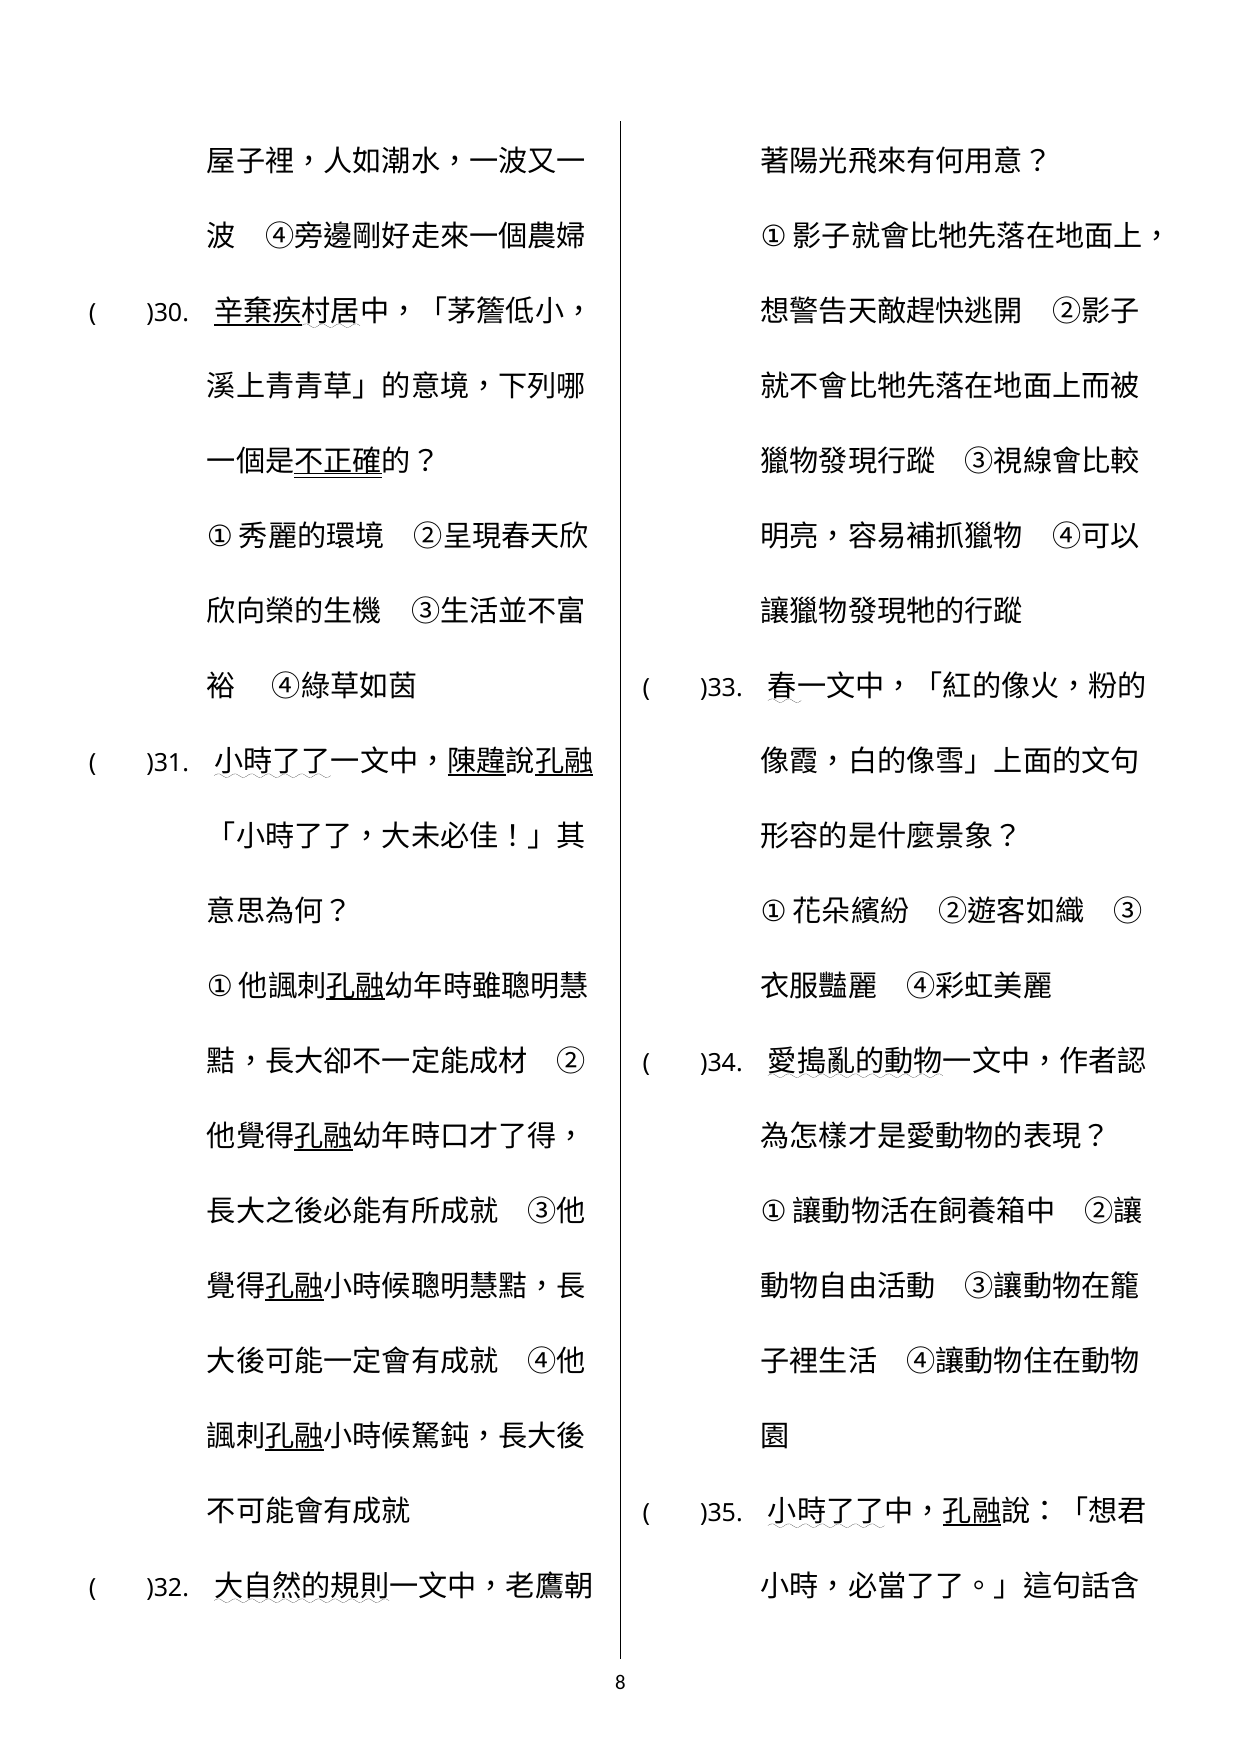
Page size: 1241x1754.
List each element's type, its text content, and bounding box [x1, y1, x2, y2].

text ( )34. 愛搗亂的動物一文中，作者認為怎樣才是愛動物的表現？ ①讓動物活在飼養箱中 ②讓動物自由活動 ③讓動物在籠子裡生活 ④讓動物住在動物園 [642, 1021, 1152, 1471]
text ( )30. 辛棄疾村居中，「茅簷低小，溪上青青草」的意境，下列哪一個是不正確的？ ①秀麗的環境 ②呈現春天欣欣向榮的生機 ③生活並不富裕 ④綠草如茵 [88, 271, 598, 721]
text ( )29. 那人在看畫一文中，哪一個文句最能表現出看畫展的人潮很多？ ①他在看畫，我，在看他 ②他左顧右盼，和在場鄉親打招呼，並且微微有幾分羞赧 ③屋子裡，人如潮水，一波又一波 ④旁邊剛好走來一個農婦 [88, 121, 598, 271]
text ( )32. 大自然的規則一文中，老鷹朝著陽光飛來有何用意？ ①影子就會比牠先落在地面上，想警告天敵趕快逃開 ②影子就不會比牠先落在地面上而被獵物發現行蹤 ③視線會比較明亮，容易補抓獵物 ④可以讓獵物發現牠的行蹤 [642, 121, 1152, 646]
text ( )32. 大自然的規則一文中，老鷹朝著陽光飛來有何用意？ ①影子就會比牠先落在地面上，想警告天敵趕快逃開 ②影子就不會比牠先落在地面上而被獵物發現行蹤 ③視線會比較明亮，容易補抓獵物 ④可以讓獵物發現牠的行蹤 [88, 1546, 598, 1621]
text ( )35. 小時了了中，孔融說：「想君小時，必當了了。」這句話含有哪種語氣？ ①稱讚 ②諷刺 ③鼓勵 ④自誇 [642, 1471, 1152, 1621]
text ( )31. 小時了了一文中，陳韙說孔融「小時了了，大未必佳！」其意思為何？ ①他諷刺孔融幼年時雖聰明慧黠，長大卻不一定能成材 ②他覺得孔融幼年時口才了得，長大之後必能有所成就 ③他覺得孔融小時候聰明慧黠，長大後可能一定會有成就 ④他諷刺孔融小時候駑鈍，長大後不可能會有成就 [88, 721, 598, 1546]
text ( )33. 春一文中，「紅的像火，粉的像霞，白的像雪」上面的文句形容的是什麼景象？ ①花朵繽紛 ②遊客如織 ③衣服豔麗 ④彩虹美麗 [642, 646, 1152, 1021]
